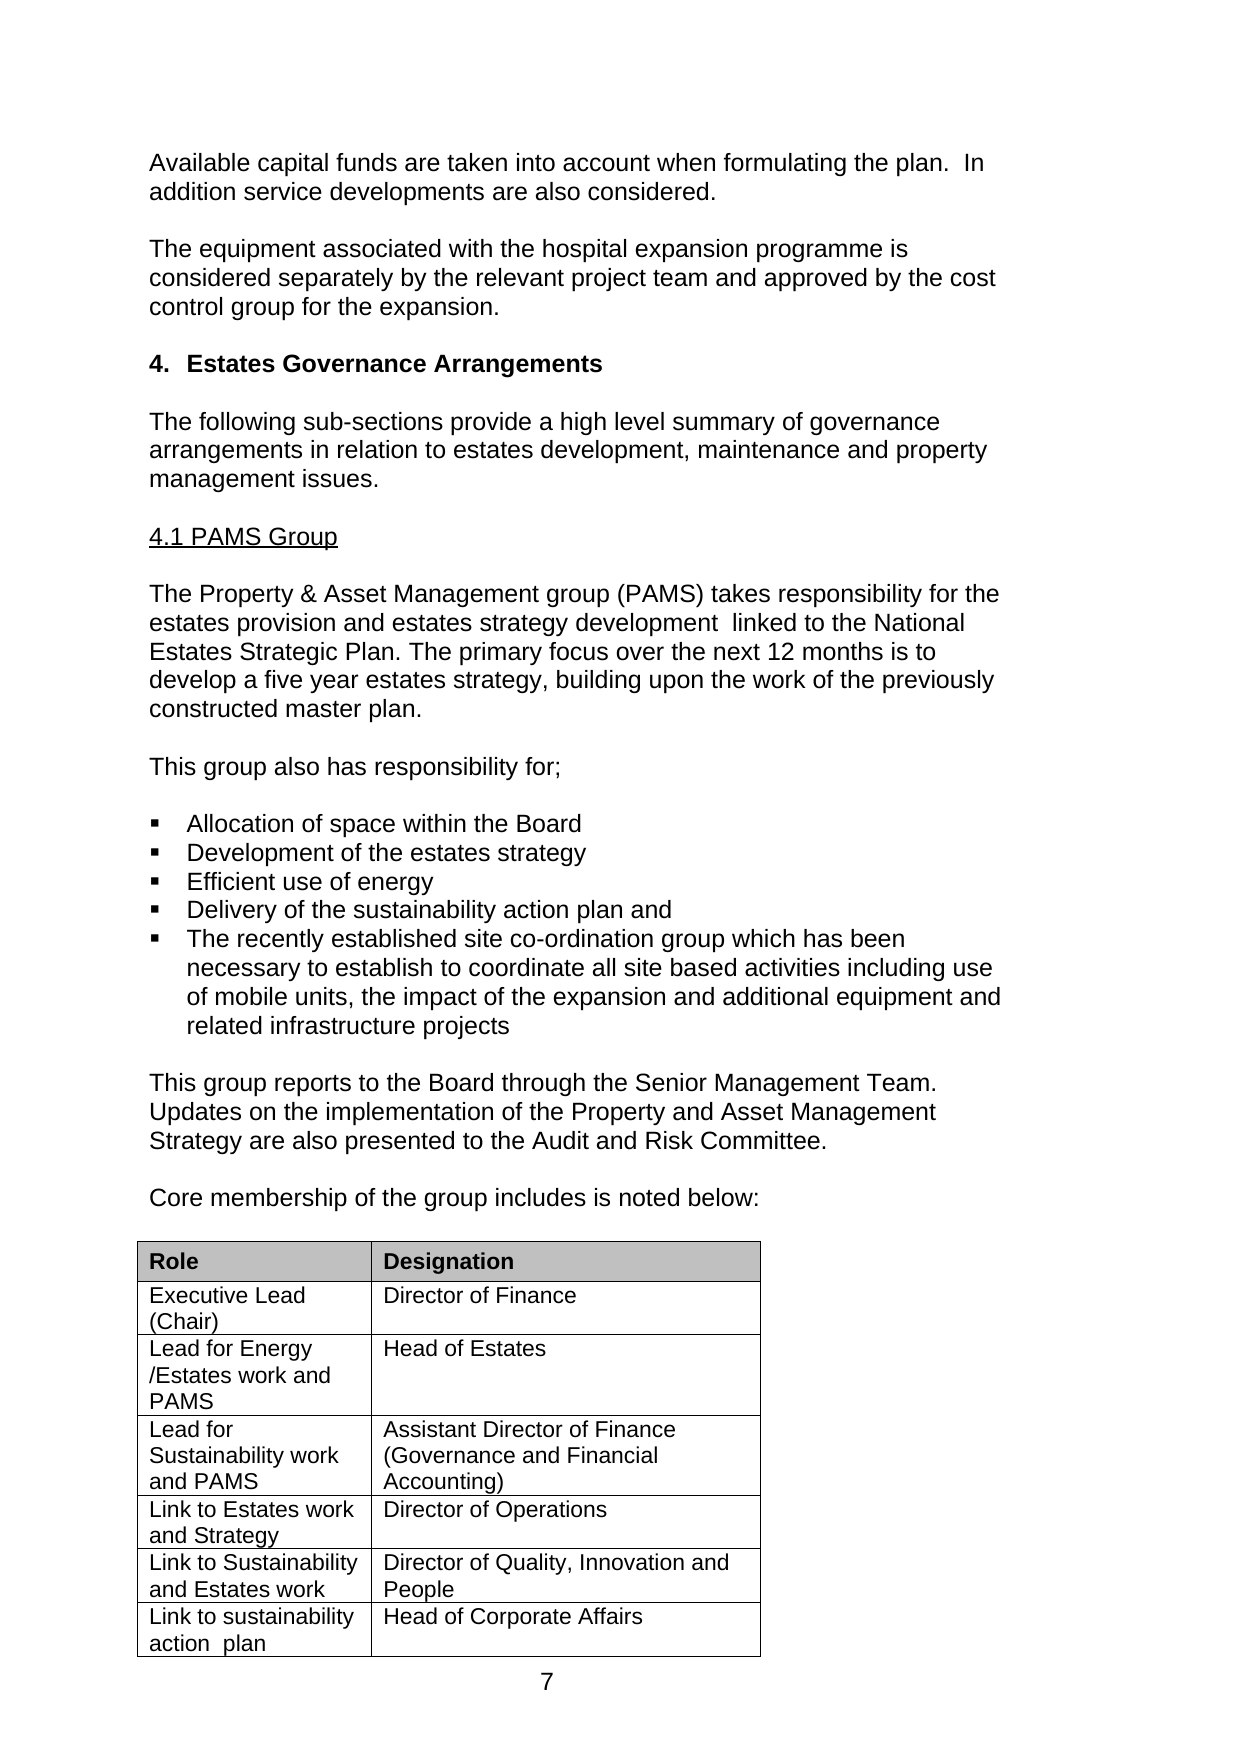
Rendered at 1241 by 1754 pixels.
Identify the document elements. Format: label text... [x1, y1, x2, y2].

table_cell Director of Operations [372, 1496, 760, 1548]
table_cell Executive Lead (Chair) [138, 1282, 371, 1334]
table_cell Link to sustainability action plan [138, 1603, 371, 1656]
table_cell Link to Estates work and Strategy [138, 1496, 371, 1548]
table_cell Director of Finance [372, 1282, 760, 1334]
text The following sub-sections provide a high level summary of governance arrangements in relation to estates development, maintenance and property management issues. [149, 406, 1019, 493]
table_cell Assistant Director of Finance (Governance and Financial Accounting) [372, 1416, 760, 1494]
list Development of the estates strategy [149, 838, 1019, 867]
text Core membership of the group includes is noted below: [149, 1183, 1019, 1212]
table_cell Director of Quality, Innovation and People [372, 1549, 760, 1602]
table_cell Lead for Sustainability work and PAMS [138, 1416, 371, 1494]
text 4.1 PAMS Group [149, 521, 1019, 550]
table_cell Link to Sustainability and Estates work [138, 1549, 371, 1602]
list Efficient use of energy [149, 867, 1019, 896]
text This group also has responsibility for; [149, 751, 1019, 780]
table_cell Head of Corporate Affairs [372, 1603, 760, 1656]
table_header Role [138, 1242, 371, 1281]
text Available capital funds are taken into account when formulating the plan. In addition service developments are also considered. [149, 148, 1019, 205]
list Allocation of space within the Board [149, 809, 1019, 838]
list The recently established site co-ordination group which has been necessary to establish to coordinate all site based activities including use of mobile units, the impact of the expansion and additional equipment and related infrastructure projects [149, 924, 1019, 1039]
table_cell Lead for Energy /Estates work and PAMS [138, 1335, 371, 1414]
text The equipment associated with the hospital expansion programme is considered separately by the relevant project team and approved by the cost control group for the expansion. [149, 234, 1019, 320]
table_cell Head of Estates [372, 1335, 760, 1414]
text This group reports to the Board through the Senior Management Team. Updates on the implementation of the Property and Asset Management Strategy are also presented to the Audit and Risk Committee. [149, 1068, 1019, 1154]
text The Property & Asset Management group (PAMS) takes responsibility for the estates provision and estates strategy development linked to the National Estates Strategic Plan. The primary focus over the next 12 months is to develop a five year estates strategy, building upon the work of the previously constructed master plan. [149, 579, 1019, 723]
list Estates Governance Arrangements [149, 349, 1019, 378]
list Delivery of the sustainability action plan and [149, 896, 1019, 924]
table_header Designation [372, 1242, 760, 1281]
